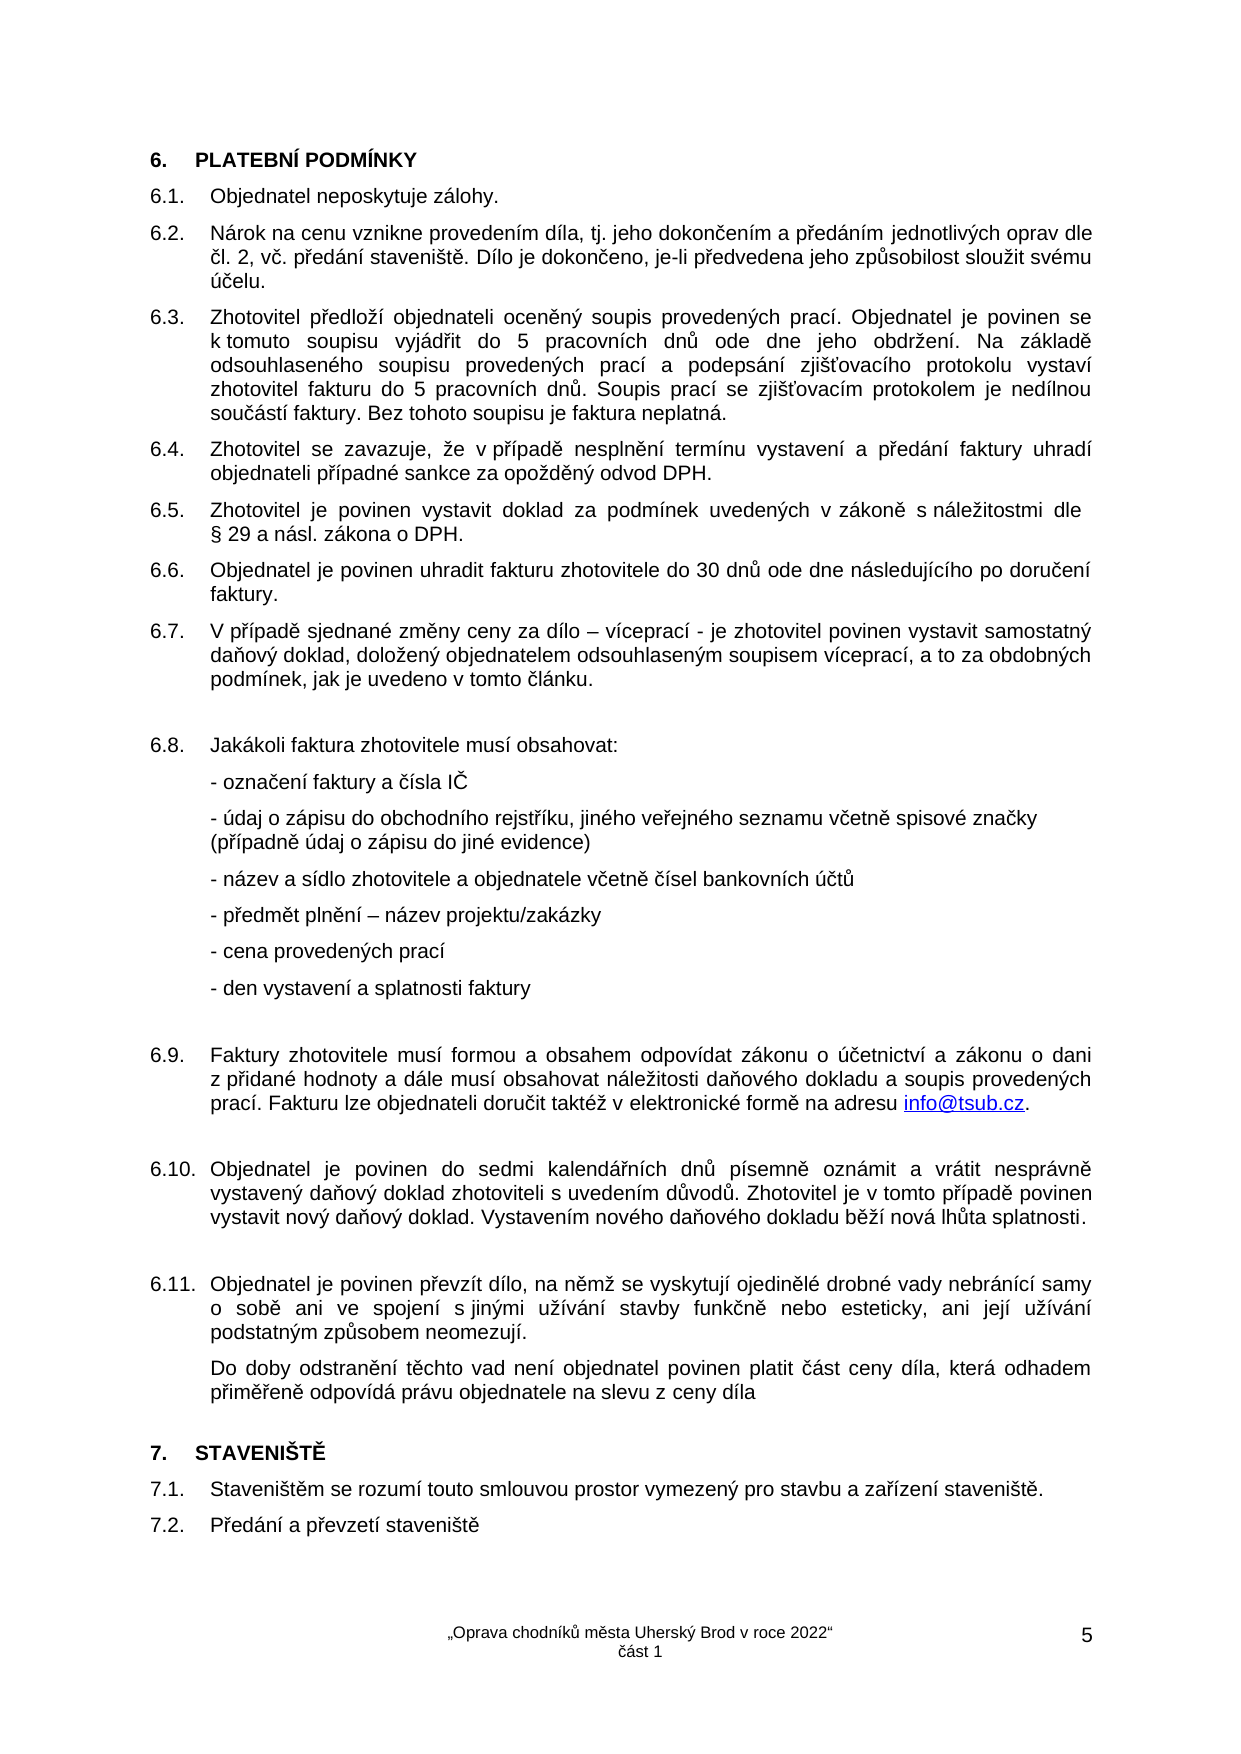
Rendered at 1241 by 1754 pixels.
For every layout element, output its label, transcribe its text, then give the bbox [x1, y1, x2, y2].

subtitle Zhotovitel se zavazuje, že v případě nesplnění termínu vystavení a předání faktury uhradí objednateli případné sankce za opožděný odvod DPH. [150, 437, 1093, 485]
subtitle Zhotovitel je povinen vystavit doklad za podmínek uvedených v zákoně s náležitostmi dle § 29 a násl. zákona o DPH. [150, 498, 1093, 546]
subtitle Objednatel je povinen do sedmi kalendářních dnů písemně oznámit a vrátit nesprávně vystavený daňový doklad zhotoviteli s uvedením důvodů. Zhotovitel je v tomto případě povinen vystavit nový daňový doklad. Vystavením nového daňového dokladu běží nová lhůta splatnosti. [150, 1157, 1093, 1229]
subtitle Zhotovitel předloží objednateli oceněný soupis provedených prací. Objednatel je povinen se k tomuto soupisu vyjádřit do 5 pracovních dnů ode dne jeho obdržení. Na základě odsouhlaseného soupisu provedených prací a podepsání zjišťovacího protokolu vystaví zhotovitel fakturu do 5 pracovních dnů. Soupis prací se zjišťovacím protokolem je nedílnou součástí faktury. Bez tohoto soupisu je faktura neplatná. [150, 305, 1093, 425]
subtitle - údaj o zápisu do obchodního rejstříku, jiného veřejného seznamu včetně spisové značky (případně údaj o zápisu do jiné evidence) [210, 806, 1093, 854]
subtitle Jakákoli faktura zhotovitele musí obsahovat: [150, 733, 1093, 757]
subtitle - předmět plnění – název projektu/zakázky [150, 903, 1093, 927]
subtitle Do doby odstranění těchto vad není objednatel povinen platit část ceny díla, která odhadem přiměřeně odpovídá právu objednatele na slevu z ceny díla [210, 1356, 1093, 1404]
subtitle - název a sídlo zhotovitele a objednatele včetně čísel bankovních účtů [150, 866, 1093, 890]
subtitle Faktury zhotovitele musí formou a obsahem odpovídat zákonu o účetnictví a zákonu o dani z přidané hodnoty a dále musí obsahovat náležitosti daňového dokladu a soupis provedených prací. Fakturu lze objednateli doručit taktéž v elektronické formě na adresu info@tsub.cz. [150, 1042, 1093, 1114]
subtitle Staveništěm se rozumí touto smlouvou prostor vymezený pro stavbu a zařízení staveniště. [150, 1477, 1093, 1501]
subtitle - den vystavení a splatnosti faktury [150, 976, 1093, 1000]
subtitle PLATEBNÍ PODMÍNKY [150, 148, 1093, 172]
subtitle Objednatel je povinen převzít dílo, na němž se vyskytují ojedinělé drobné vady nebránící samy o sobě ani ve spojení s jinými užívání stavby funkčně nebo esteticky, ani její užívání podstatným způsobem neomezují. [150, 1272, 1093, 1343]
subtitle Objednatel neposkytuje zálohy. [150, 184, 1093, 208]
subtitle Předání a převzetí staveniště [150, 1513, 1093, 1537]
subtitle - označení faktury a čísla IČ [150, 769, 1093, 793]
subtitle Objednatel je povinen uhradit fakturu zhotovitele do 30 dnů ode dne následujícího po doručení faktury. [150, 558, 1093, 606]
subtitle Nárok na cenu vznikne provedením díla, tj. jeho dokončením a předáním jednotlivých oprav dle čl. 2, vč. předání staveniště. Dílo je dokončeno, je-li předvedena jeho způsobilost sloužit svému účelu. [150, 221, 1093, 292]
subtitle V případě sjednané změny ceny za dílo – víceprací - je zhotovitel povinen vystavit samostatný daňový doklad, doložený objednatelem odsouhlaseným soupisem víceprací, a to za obdobných podmínek, jak je uvedeno v tomto článku. [150, 618, 1093, 690]
subtitle STAVENIŠTĚ [150, 1440, 1093, 1464]
subtitle - cena provedených prací [150, 939, 1093, 963]
